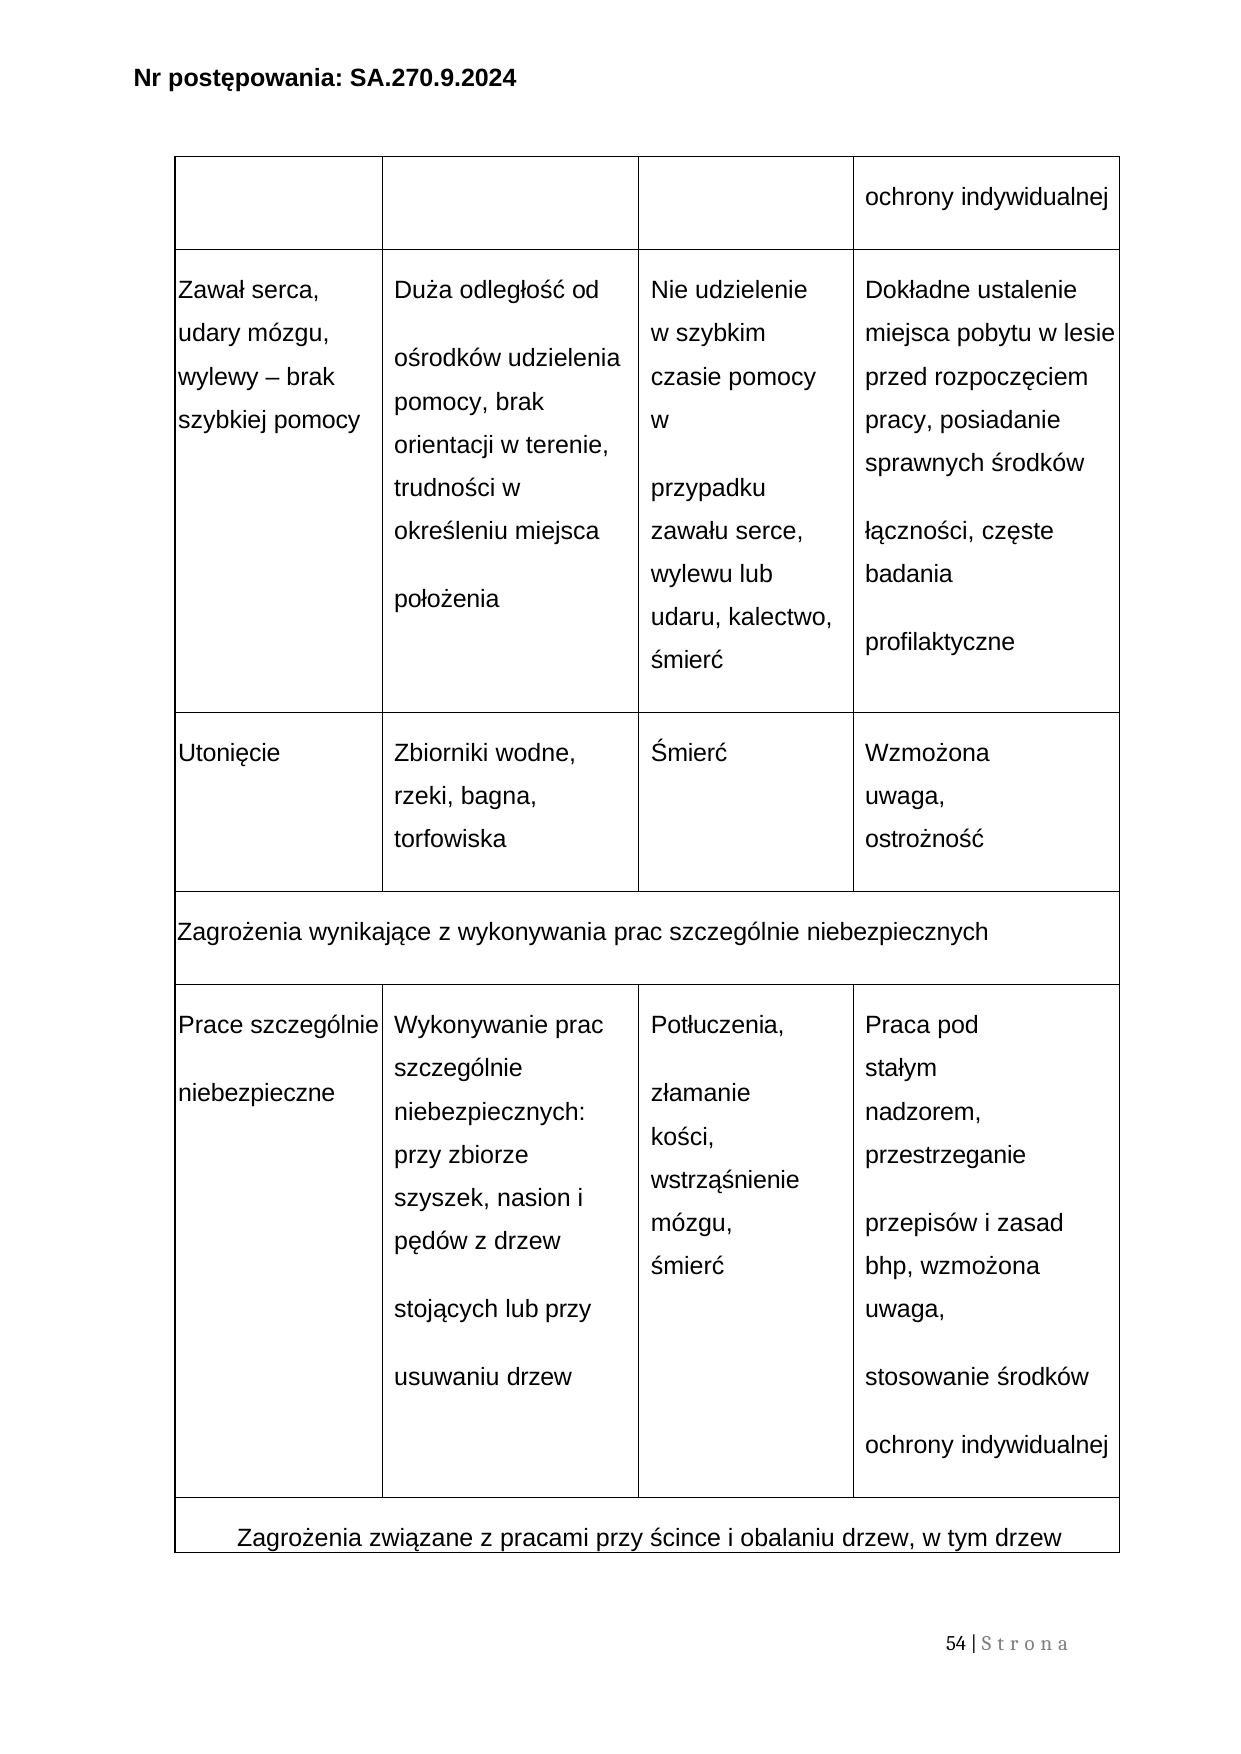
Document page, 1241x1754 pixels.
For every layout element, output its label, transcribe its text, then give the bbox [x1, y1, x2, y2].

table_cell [639, 157, 853, 249]
table_cell Wzmożona uwaga, ostrożność [854, 713, 1119, 891]
table_cell Zawał serca, udary mózgu, wylewy – brak szybkiej pomocy [176, 250, 382, 712]
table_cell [383, 157, 638, 249]
table_cell Prace szczególnie niebezpieczne [176, 985, 382, 1497]
table_cell Praca pod stałym nadzorem, przestrzeganie przepisów i zasad bhp, wzmożona uwaga, stosowanie środków ochrony indywidualnej [854, 985, 1119, 1497]
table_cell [854, 157, 1119, 249]
table_cell Duża odległość od ośrodków udzielenia pomocy, brak orientacji w terenie, trudności w określeniu miejsca położenia [383, 250, 638, 712]
table_cell Potłuczenia, złamanie kości, wstrząśnienie mózgu, śmierć [639, 985, 853, 1497]
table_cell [176, 1498, 1119, 1552]
table_cell Śmierć [639, 713, 853, 891]
table_cell Nie udzielenie w szybkim czasie pomocy w przypadku zawału serce, wylewu lub udaru, kalectwo, śmierć [639, 250, 853, 712]
table_cell Wykonywanie prac szczególnie niebezpiecznych: przy zbiorze szyszek, nasion i pędów z drzew stojących lub przy usuwaniu drzew [383, 985, 638, 1497]
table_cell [176, 157, 382, 249]
table_cell Zagrożenia wynikające z wykonywania prac szczególnie niebezpiecznych [176, 892, 1119, 984]
table_cell Utonięcie [176, 713, 382, 891]
table_cell Dokładne ustalenie miejsca pobytu w lesie przed rozpoczęciem pracy, posiadanie sprawnych środków łączności, częste badania profilaktyczne [854, 250, 1119, 712]
table_cell Zbiorniki wodne, rzeki, bagna, torfowiska [383, 713, 638, 891]
